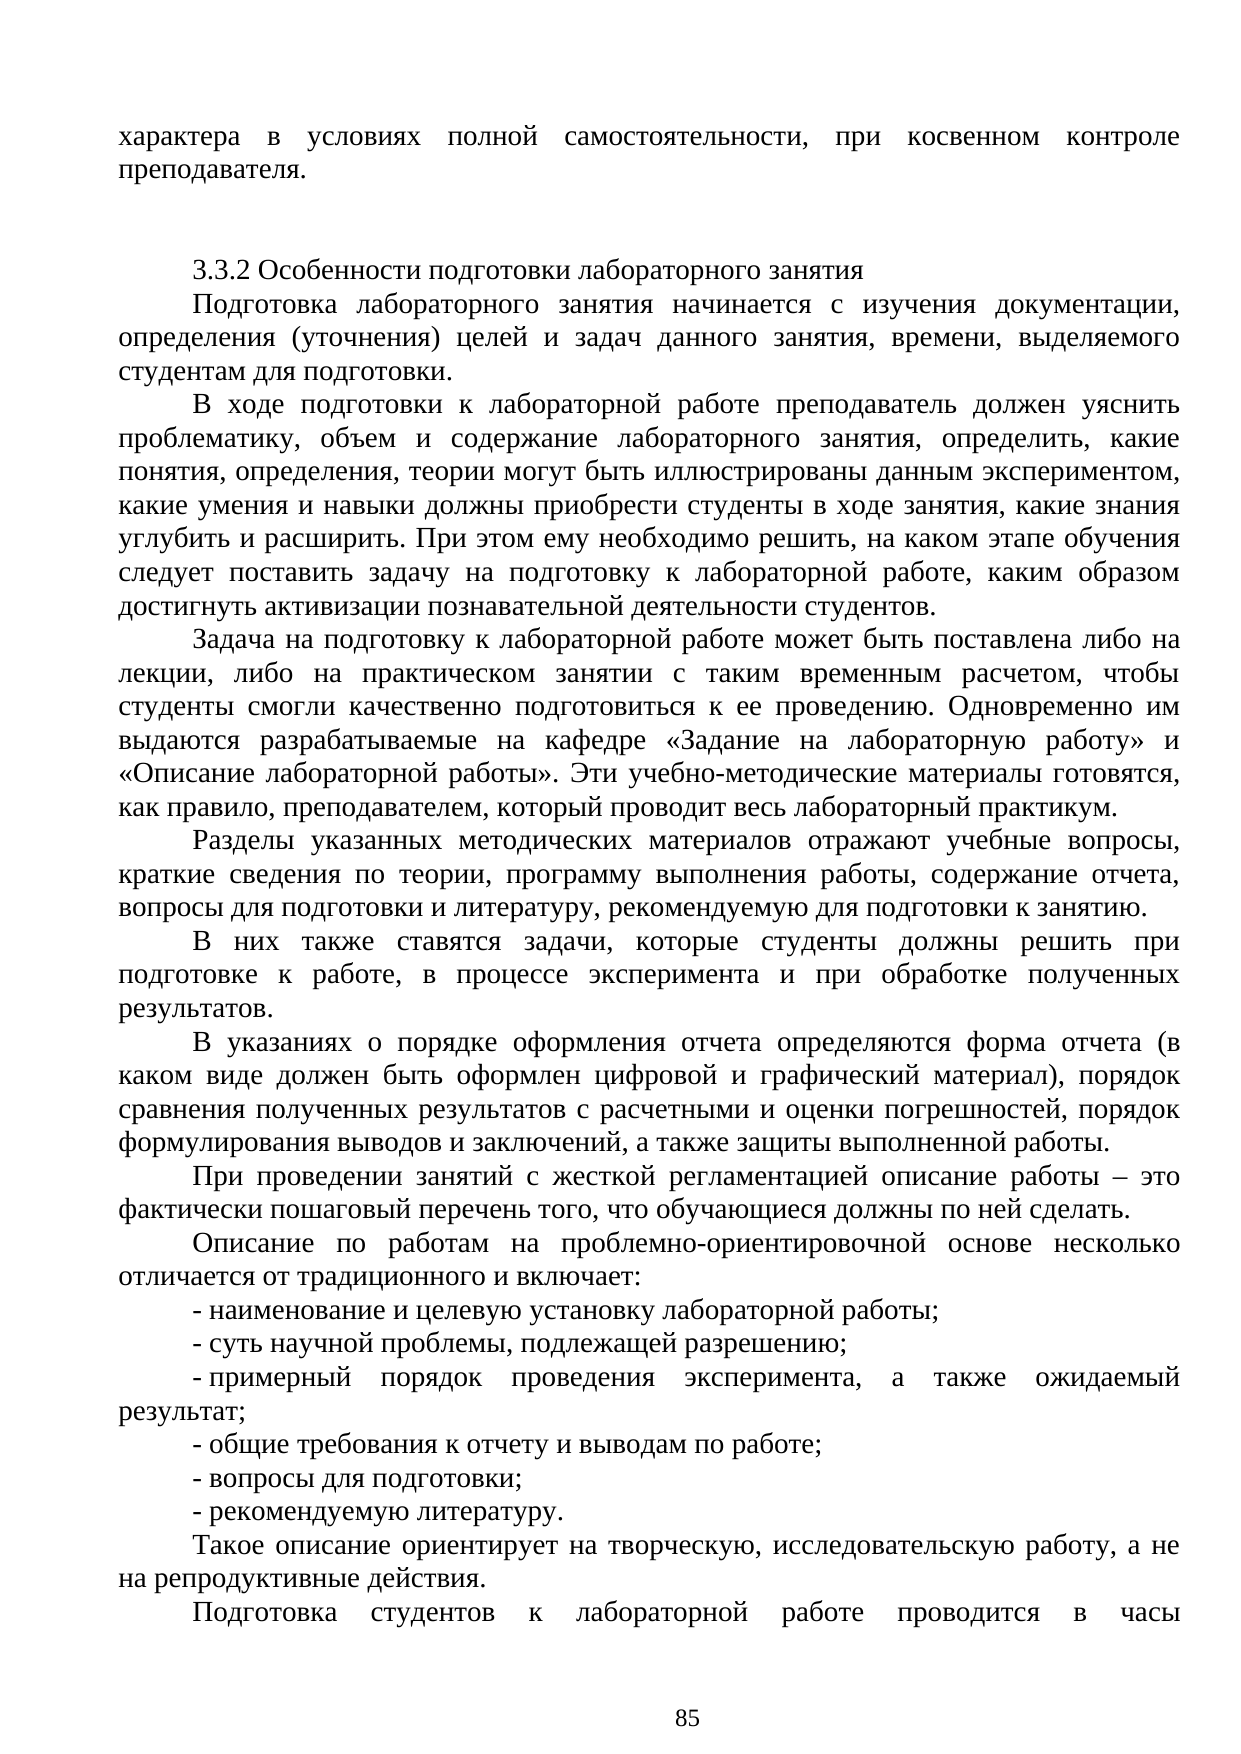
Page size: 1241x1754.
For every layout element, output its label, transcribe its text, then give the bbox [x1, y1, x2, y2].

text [118, 118, 1181, 185]
text - суть научной проблемы, подлежащей разрешению; [118, 1326, 1181, 1359]
text Подготовка лабораторного занятия начинается с изучения документации, определения (уточнения) целей и задач данного занятия, времени, выделяемого студентам для подготовки. [118, 286, 1181, 386]
text При проведении занятий с жесткой регламентацией описание работы – это фактически пошаговый перечень того, что обучающиеся должны по ней сделать. [118, 1158, 1181, 1225]
text - примерный порядок проведения эксперимента, а также ожидаемый результат; [118, 1359, 1181, 1426]
text В указаниях о порядке оформления отчета определяются форма отчета (в каком виде должен быть оформлен цифровой и графический материал), порядок сравнения полученных результатов с расчетными и оценки погрешностей, порядок формулирования выводов и заключений, а также защиты выполненной работы. [118, 1024, 1181, 1158]
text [118, 1594, 1181, 1627]
text 3.3.2 Особенности подготовки лабораторного занятия [118, 252, 1181, 286]
text - вопросы для подготовки; [118, 1460, 1181, 1493]
text - общие требования к отчету и выводам по работе; [118, 1426, 1181, 1460]
text В них также ставятся задачи, которые студенты должны решить при подготовке к работе, в процессе эксперимента и при обработке полученных результатов. [118, 923, 1181, 1024]
text - наименование и целевую установку лабораторной работы; [118, 1292, 1181, 1326]
text Описание по работам на проблемно-ориентировочной основе несколько отличается от традиционного и включает: [118, 1225, 1181, 1292]
text Разделы указанных методических материалов отражают учебные вопросы, краткие сведения по теории, программу выполнения работы, содержание отчета, вопросы для подготовки и литературу, рекомендуемую для подготовки к занятию. [118, 822, 1181, 923]
text Такое описание ориентирует на творческую, исследовательскую работу, а не на репродуктивные действия. [118, 1527, 1181, 1594]
text Задача на подготовку к лабораторной работе может быть поставлена либо на лекции, либо на практическом занятии с таким временным расчетом, чтобы студенты смогли качественно подготовиться к ее проведению. Одновременно им выдаются разрабатываемые на кафедре «Задание на лабораторную работу» и «Описание лабораторной работы». Эти учебно-методические материалы готовятся, как правило, преподавателем, который проводит весь лабораторный практикум. [118, 621, 1181, 822]
text - рекомендуемую литературу. [118, 1493, 1181, 1527]
text В ходе подготовки к лабораторной работе преподаватель должен уяснить проблематику, объем и содержание лабораторного занятия, определить, какие понятия, определения, теории могут быть иллюстрированы данным экспериментом, какие умения и навыки должны приобрести студенты в ходе занятия, какие знания углубить и расширить. При этом ему необходимо решить, на каком этапе обучения следует поставить задачу на подготовку к лабораторной работе, каким образом достигнуть активизации познавательной деятельности студентов. [118, 386, 1181, 621]
